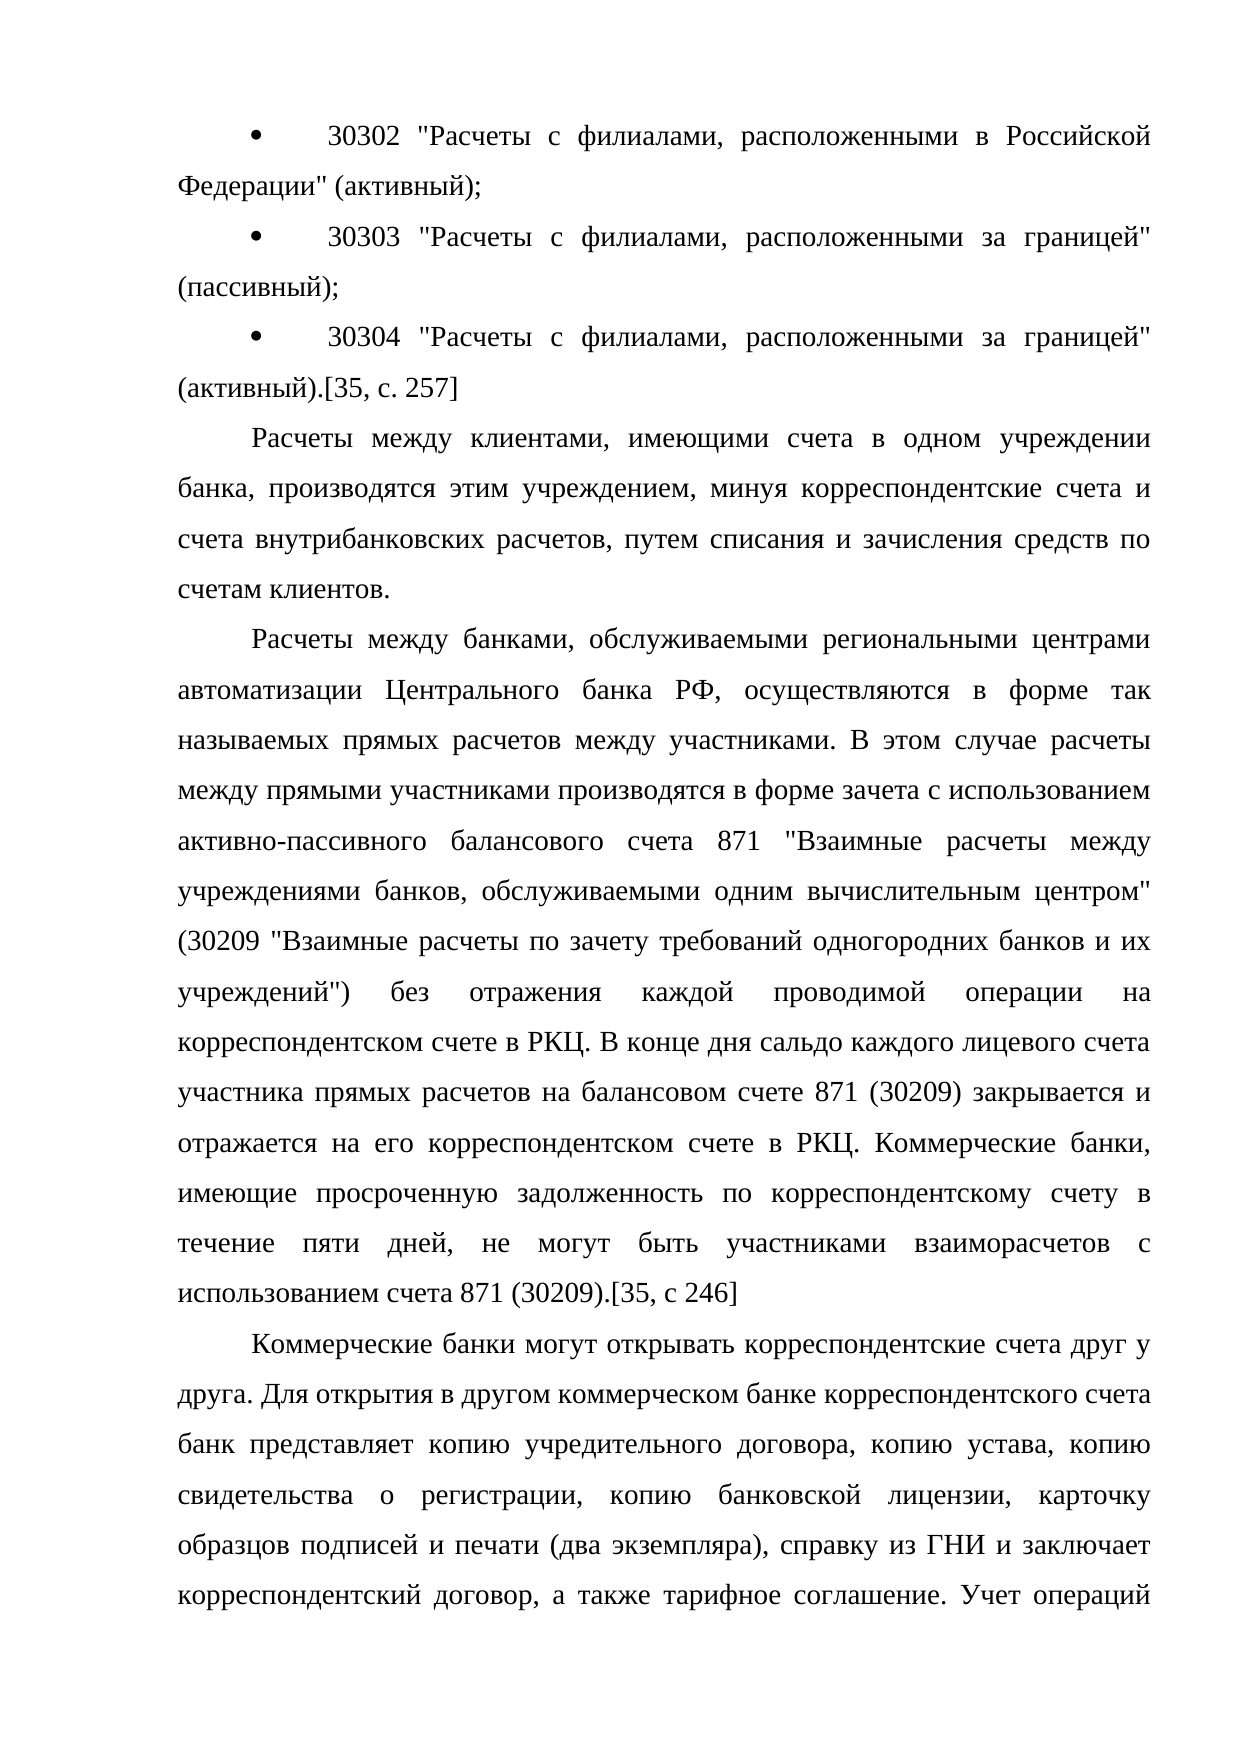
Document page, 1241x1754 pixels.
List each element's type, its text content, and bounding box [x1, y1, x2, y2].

text Расчеты между банками, обслуживаемыми региональными центрами автоматизации Центрального банка РФ, осуществляются в форме так называемых прямых расчетов между участниками. В этом случае расчеты между прямыми участниками производятся в форме зачета с использованием активно-пассивного балансового счета 871 "Взаимные расчеты между учреждениями банков, обслуживаемыми одним вычислительным центром" (30209 "Взаимные расчеты по зачету требований одногородних банков и их учреждений") без отражения каждой проводимой операции на корреспондентском счете в РКЦ. В конце дня сальдо каждого лицевого счета участника прямых расчетов на балансовом счете 871 (30209) закрывается и отражается на его корреспондентском счете в РКЦ. Коммерческие банки, имеющие просроченную задолженность по корреспондентскому счету в течение пяти дней, не могут быть участниками взаиморасчетов с использованием счета 871 (30209).[35, с 246] [177, 622, 1152, 1309]
list 30303 "Расчеты с филиалами, расположенными за границей" (пассивный); [177, 219, 1152, 303]
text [177, 1326, 1152, 1611]
text Расчеты между клиентами, имеющими счета в одном учреждении банка, производятся этим учреждением, минуя корреспондентские счета и счета внутрибанковских расчетов, путем списания и зачисления средств по счетам клиентов. [177, 420, 1152, 605]
list 30302 "Расчеты с филиалами, расположенными в Российской Федерации" (активный); [177, 118, 1152, 202]
list 30304 "Расчеты с филиалами, расположенными за границей" (активный).[35, с. 257] [177, 319, 1152, 403]
